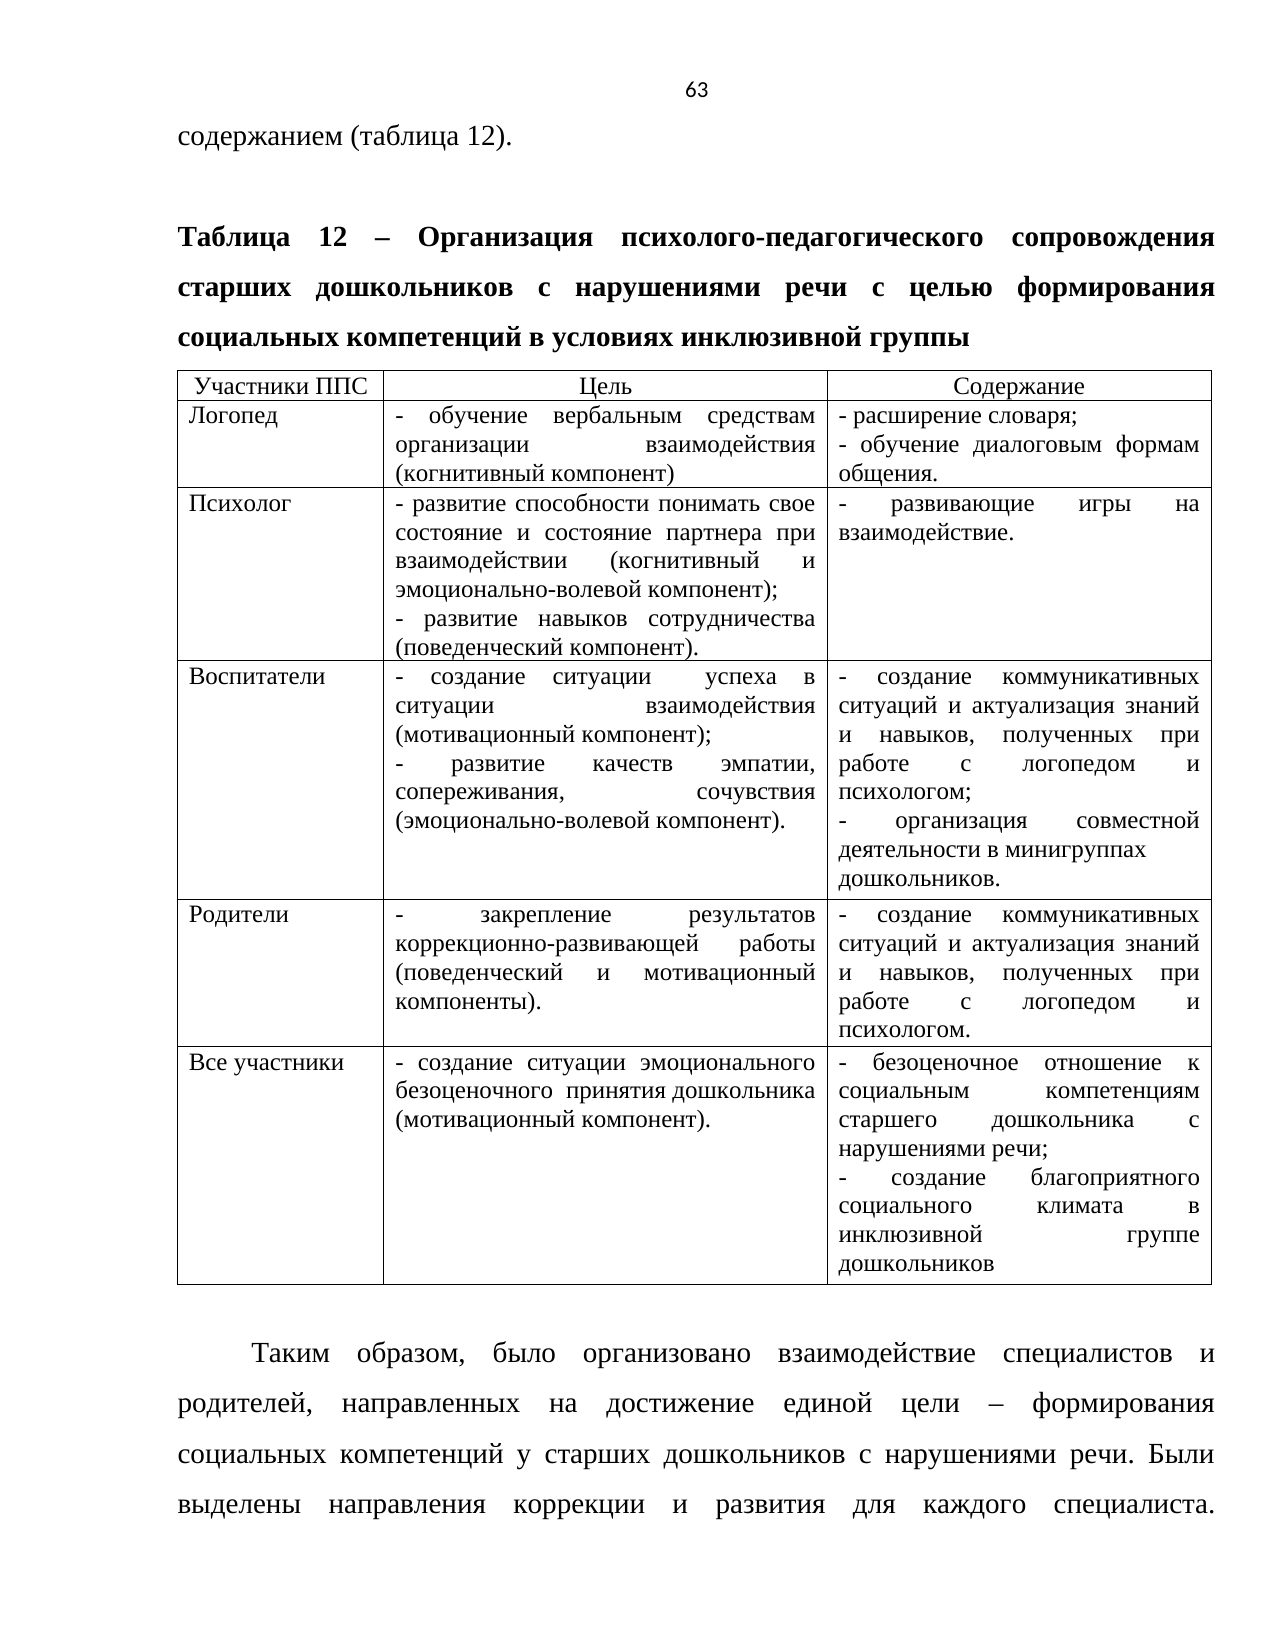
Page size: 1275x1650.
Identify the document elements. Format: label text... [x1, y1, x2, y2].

text Таблица 12 – Организация психолого-педагогического сопровождения старших дошкольников с нарушениями речи с целью формирования социальных компетенций в условиях инклюзивной группы [177, 219, 1216, 353]
table_cell - создание ситуации успеха в ситуации взаимодействия (мотивационный компонент); - развитие качеств эмпатии, сопереживания, сочувствия (эмоционально-волевой компонент). [384, 661, 827, 898]
table_cell - обучение вербальным средствам организации взаимодействия (когнитивный компонент) [384, 401, 827, 487]
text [177, 118, 1216, 152]
table_cell Родители [178, 900, 383, 1046]
table_cell - создание коммуникативных ситуаций и актуализация знаний и навыков, полученных при работе с логопедом и психологом. [828, 900, 1211, 1046]
table_header Содержание [828, 371, 1211, 399]
table_cell Логопед [178, 401, 383, 487]
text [177, 1335, 1216, 1520]
table_cell Воспитатели [178, 661, 383, 898]
table_cell - развивающие игры на взаимодействие. [828, 488, 1211, 660]
table_cell - развитие способности понимать свое состояние и состояние партнера при взаимодействии (когнитивный и эмоционально-волевой компонент); - развитие навыков сотрудничества (поведенческий компонент). [384, 488, 827, 660]
table_cell - расширение словаря; - обучение диалоговым формам общения. [828, 401, 1211, 487]
table_cell - создание ситуации эмоционального безоценочного принятия дошкольника (мотивационный компонент). [384, 1047, 827, 1284]
table_cell - закрепление результатов коррекционно-развивающей работы (поведенческий и мотивационный компоненты). [384, 900, 827, 1046]
table_cell Психолог [178, 488, 383, 660]
table_cell - безоценочное отношение к социальным компетенциям старшего дошкольника с нарушениями речи; - создание благоприятного социального климата в инклюзивной группе дошкольников [828, 1047, 1211, 1284]
table_cell Все участники [178, 1047, 383, 1284]
table_cell - создание коммуникативных ситуаций и актуализация знаний и навыков, полученных при работе с логопедом и психологом; - организация совместной деятельности в минигруппах дошкольников. [828, 661, 1211, 898]
table_header Участники ППС [178, 371, 383, 399]
table_header Цель [384, 371, 827, 399]
